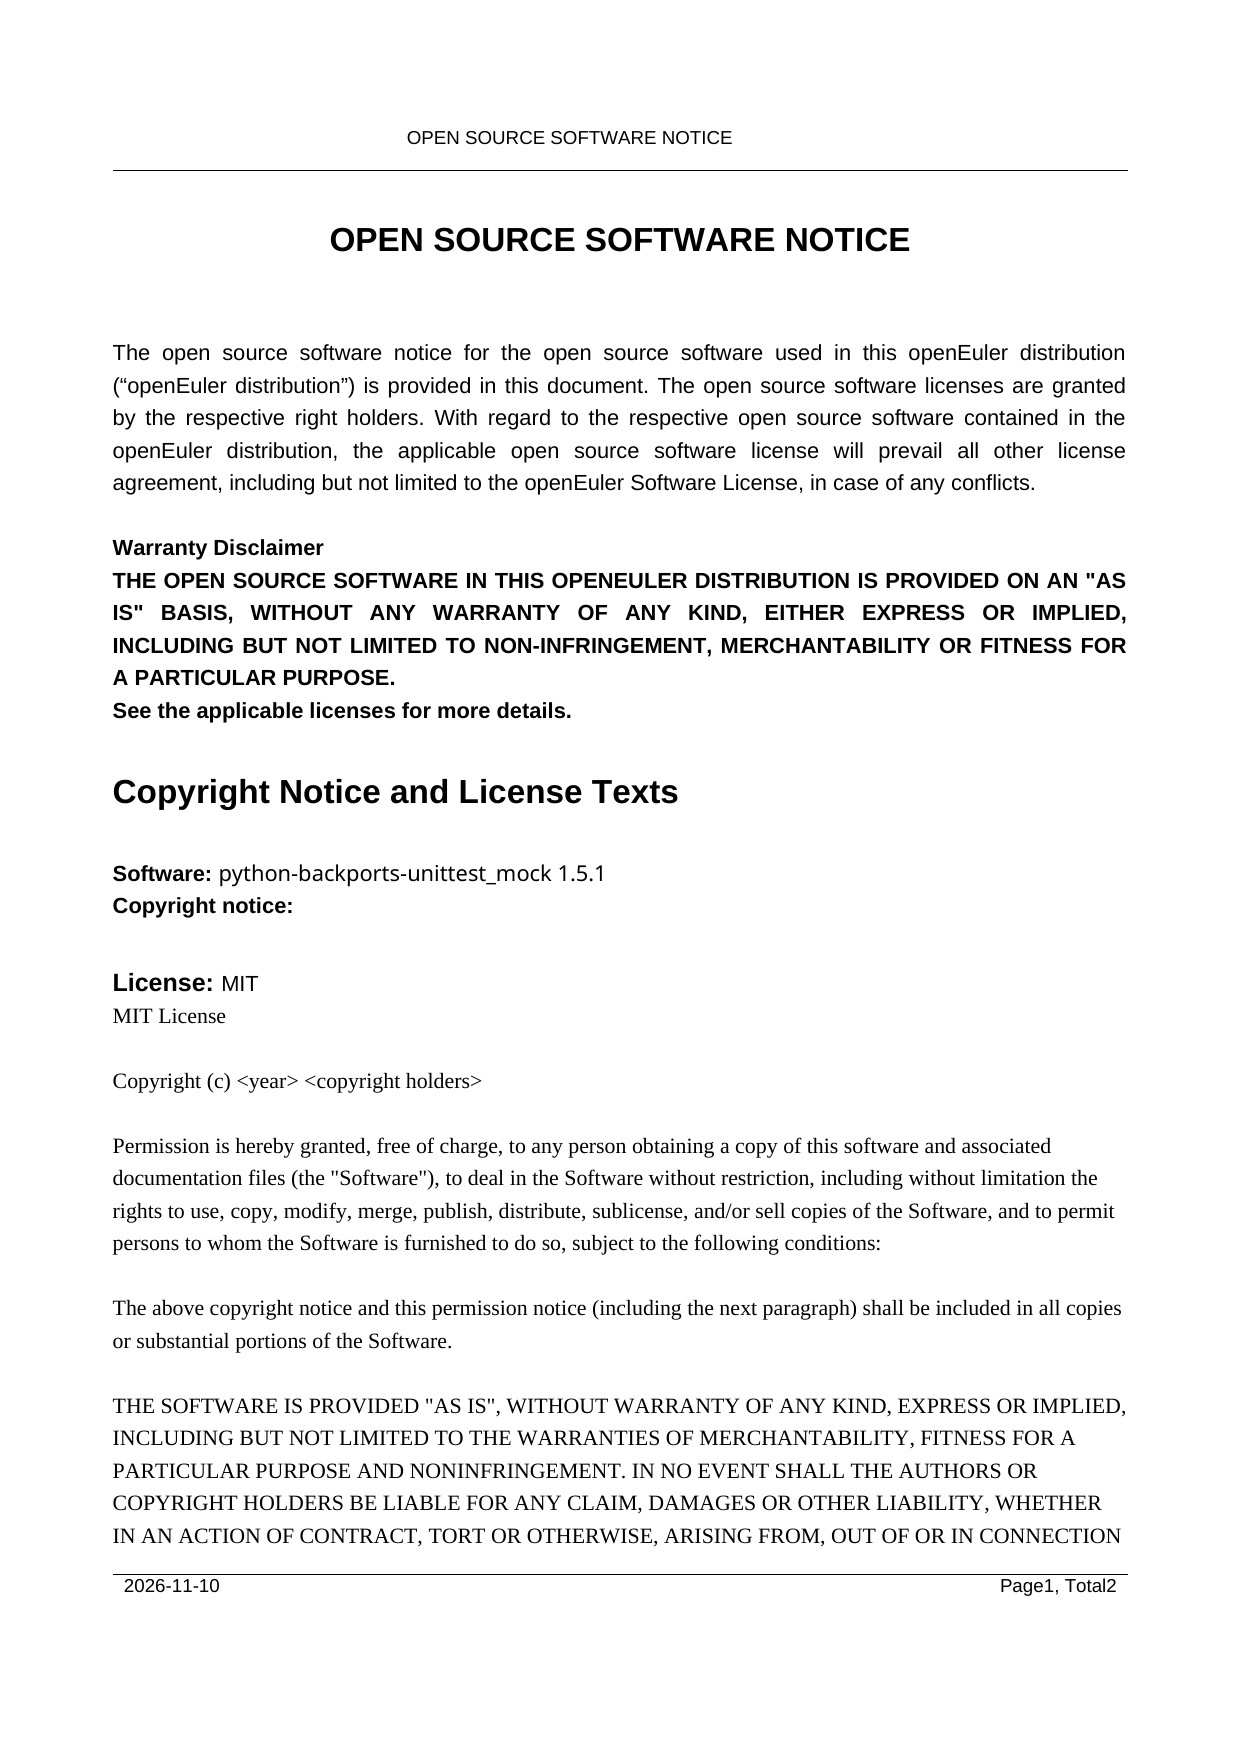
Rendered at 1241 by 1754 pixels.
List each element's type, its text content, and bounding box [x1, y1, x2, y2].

text License: MIT [112, 966, 1128, 999]
title Software: python-backports-unittest_mock 1.5.1 [112, 856, 1128, 889]
text THE OPEN SOURCE SOFTWARE IN THIS OPENEULER DISTRIBUTION IS PROVIDED ON AN "AS IS" BASIS, WITHOUT ANY WARRANTY OF ANY KIND, EITHER EXPRESS OR IMPLIED, INCLUDING BUT NOT LIMITED TO NON-INFRINGEMENT, MERCHANTABILITY OR FITNESS FOR A PARTICULAR PURPOSE. See the applicable licenses for more details. [112, 564, 1128, 726]
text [112, 999, 1128, 1551]
text OPEN SOURCE SOFTWARE NOTICE [112, 206, 1128, 271]
text Copyright notice: [112, 889, 1128, 921]
text Warranty Disclaimer [112, 531, 1128, 564]
text Copyright Notice and License Texts [112, 759, 1128, 824]
text The open source software notice for the open source software used in this openEuler distribution (“openEuler distribution”) is provided in this document. The open source software licenses are granted by the respective right holders. With regard to the respective open source software contained in the openEuler distribution, the applicable open source software license will prevail all other license agreement, including but not limited to the openEuler Software License, in case of any conflicts. [112, 336, 1128, 499]
